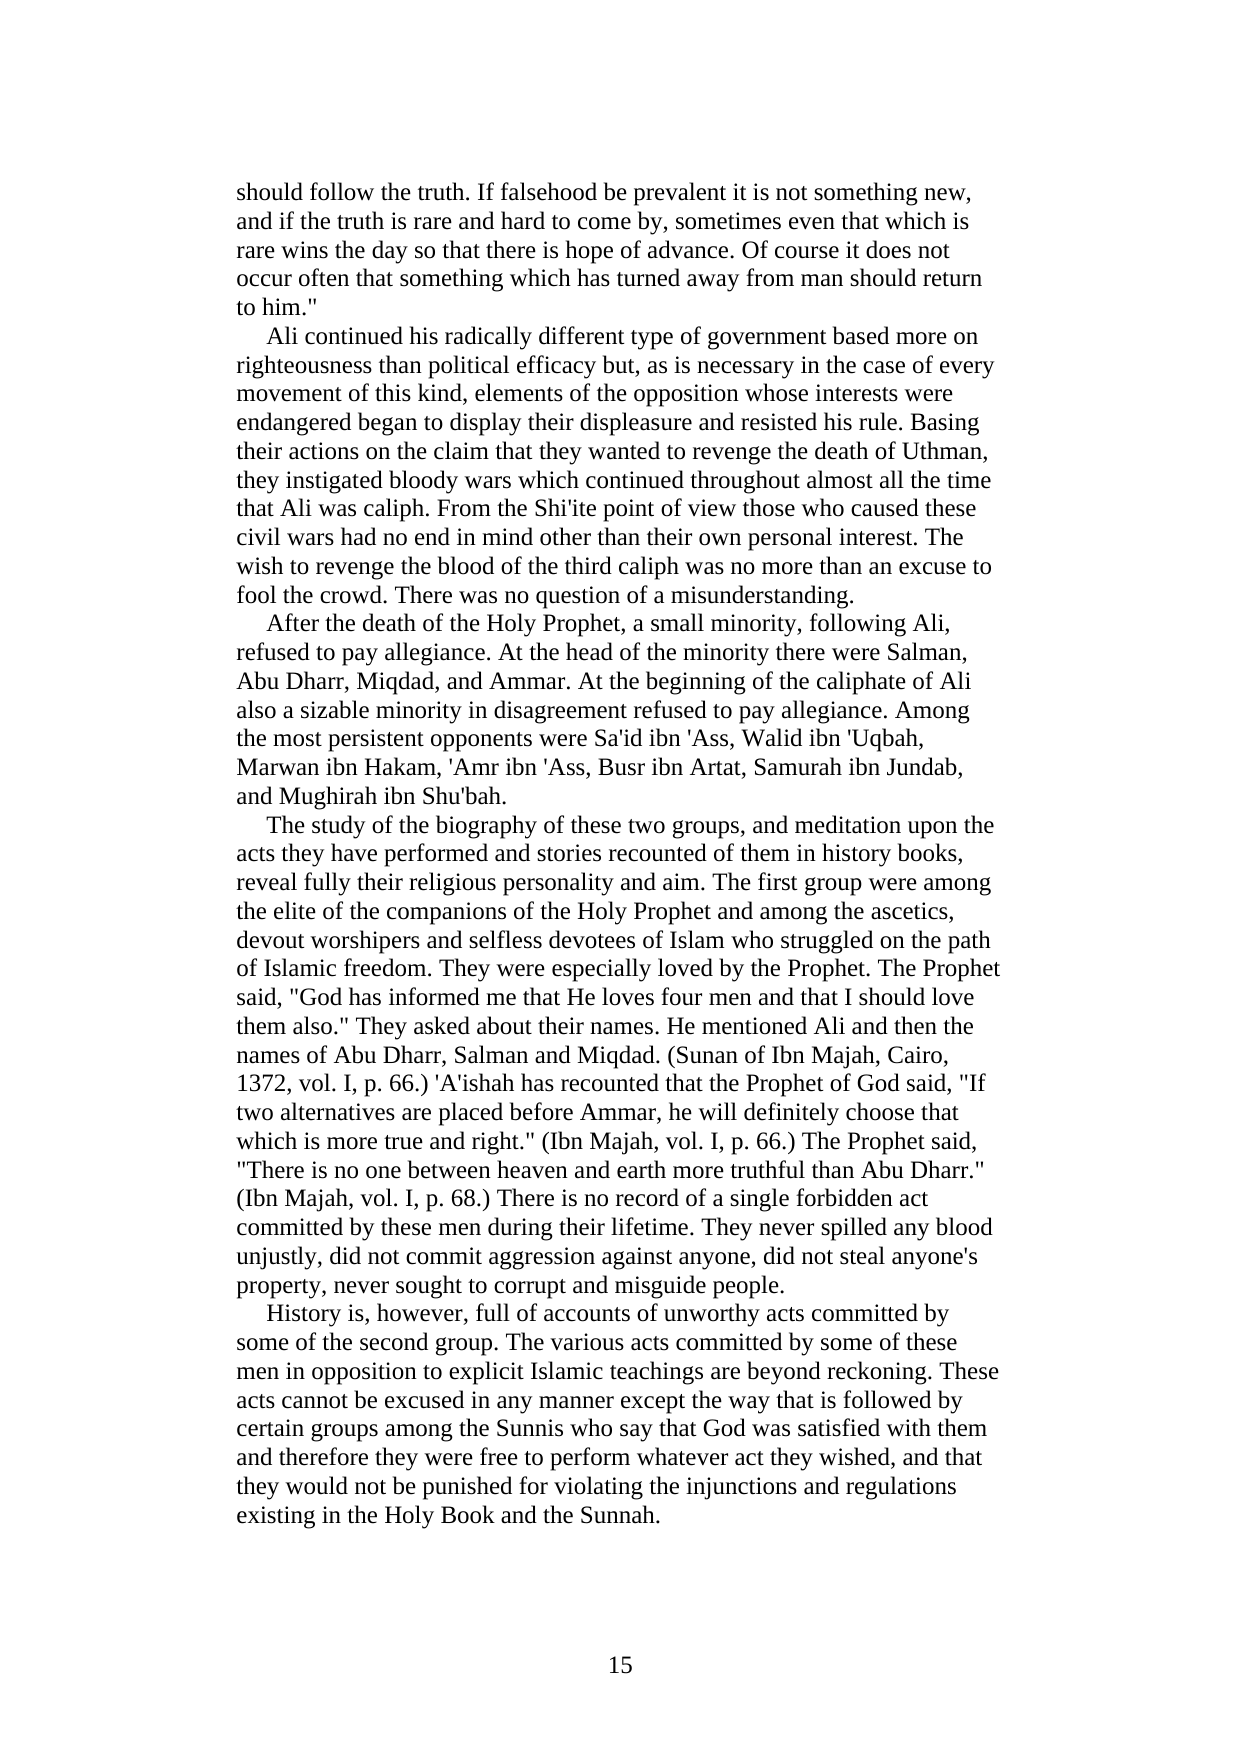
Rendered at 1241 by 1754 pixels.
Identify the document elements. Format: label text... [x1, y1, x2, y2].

text The study of the biography of these two groups, and meditation upon the acts they have performed and stories recounted of them in history books, reveal fully their religious personality and aim. The first group were among the elite of the companions of the Holy Prophet and among the ascetics, devout worshipers and selfless devotees of Islam who struggled on the path of Islamic freedom. They were especially loved by the Prophet. The Prophet said, "God has informed me that He loves four men and that I should love them also." They asked about their names. He mentioned Ali and then the names of Abu Dharr, Salman and Miqdad. (Sunan of Ibn Majah, Cairo, 1372, vol. I, p. 66.) 'A'ishah has recounted that the Prophet of God said, "If two alternatives are placed before Ammar, he will definitely choose that which is more true and right." (Ibn Majah, vol. I, p. 66.) The Prophet said, "There is no one between heaven and earth more truthful than Abu Dharr." (Ibn Majah, vol. I, p. 68.) There is no record of a single forbidden act committed by these men during their lifetime. They never spilled any blood unjustly, did not commit aggression against anyone, did not steal anyone's property, never sought to corrupt and misguide people. [236, 810, 1004, 1298]
text History is, however, full of accounts of unworthy acts committed by some of the second group. The various acts committed by some of these men in opposition to explicit Islamic teachings are beyond reckoning. These acts cannot be excused in any manner except the way that is followed by certain groups among the Sunnis who say that God was satisfied with them and therefore they were free to perform whatever act they wished, and that they would not be punished for violating the injunctions and regulations existing in the Holy Book and the Sunnah. [236, 1298, 1004, 1528]
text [236, 177, 1004, 321]
text After the death of the Holy Prophet, a small minority, following Ali, refused to pay allegiance. At the head of the minority there were Salman, Abu Dharr, Miqdad, and Ammar. At the beginning of the caliphate of Ali also a sizable minority in disagreement refused to pay allegiance. Among the most persistent opponents were Sa'id ibn 'Ass, Walid ibn 'Uqbah, Marwan ibn Hakam, 'Amr ibn 'Ass, Busr ibn Artat, Samurah ibn Jundab, and Mughirah ibn Shu'bah. [236, 608, 1004, 810]
text Ali continued his radically different type of government based more on righteousness than political efficacy but, as is necessary in the case of every movement of this kind, elements of the opposition whose interests were endangered began to display their displeasure and resisted his rule. Basing their actions on the claim that they wanted to revenge the death of Uthman, they instigated bloody wars which continued throughout almost all the time that Ali was caliph. From the Shi'ite point of view those who caused these civil wars had no end in mind other than their own personal interest. The wish to revenge the blood of the third caliph was no more than an excuse to fool the crowd. There was no question of a misunderstanding. [236, 321, 1004, 608]
